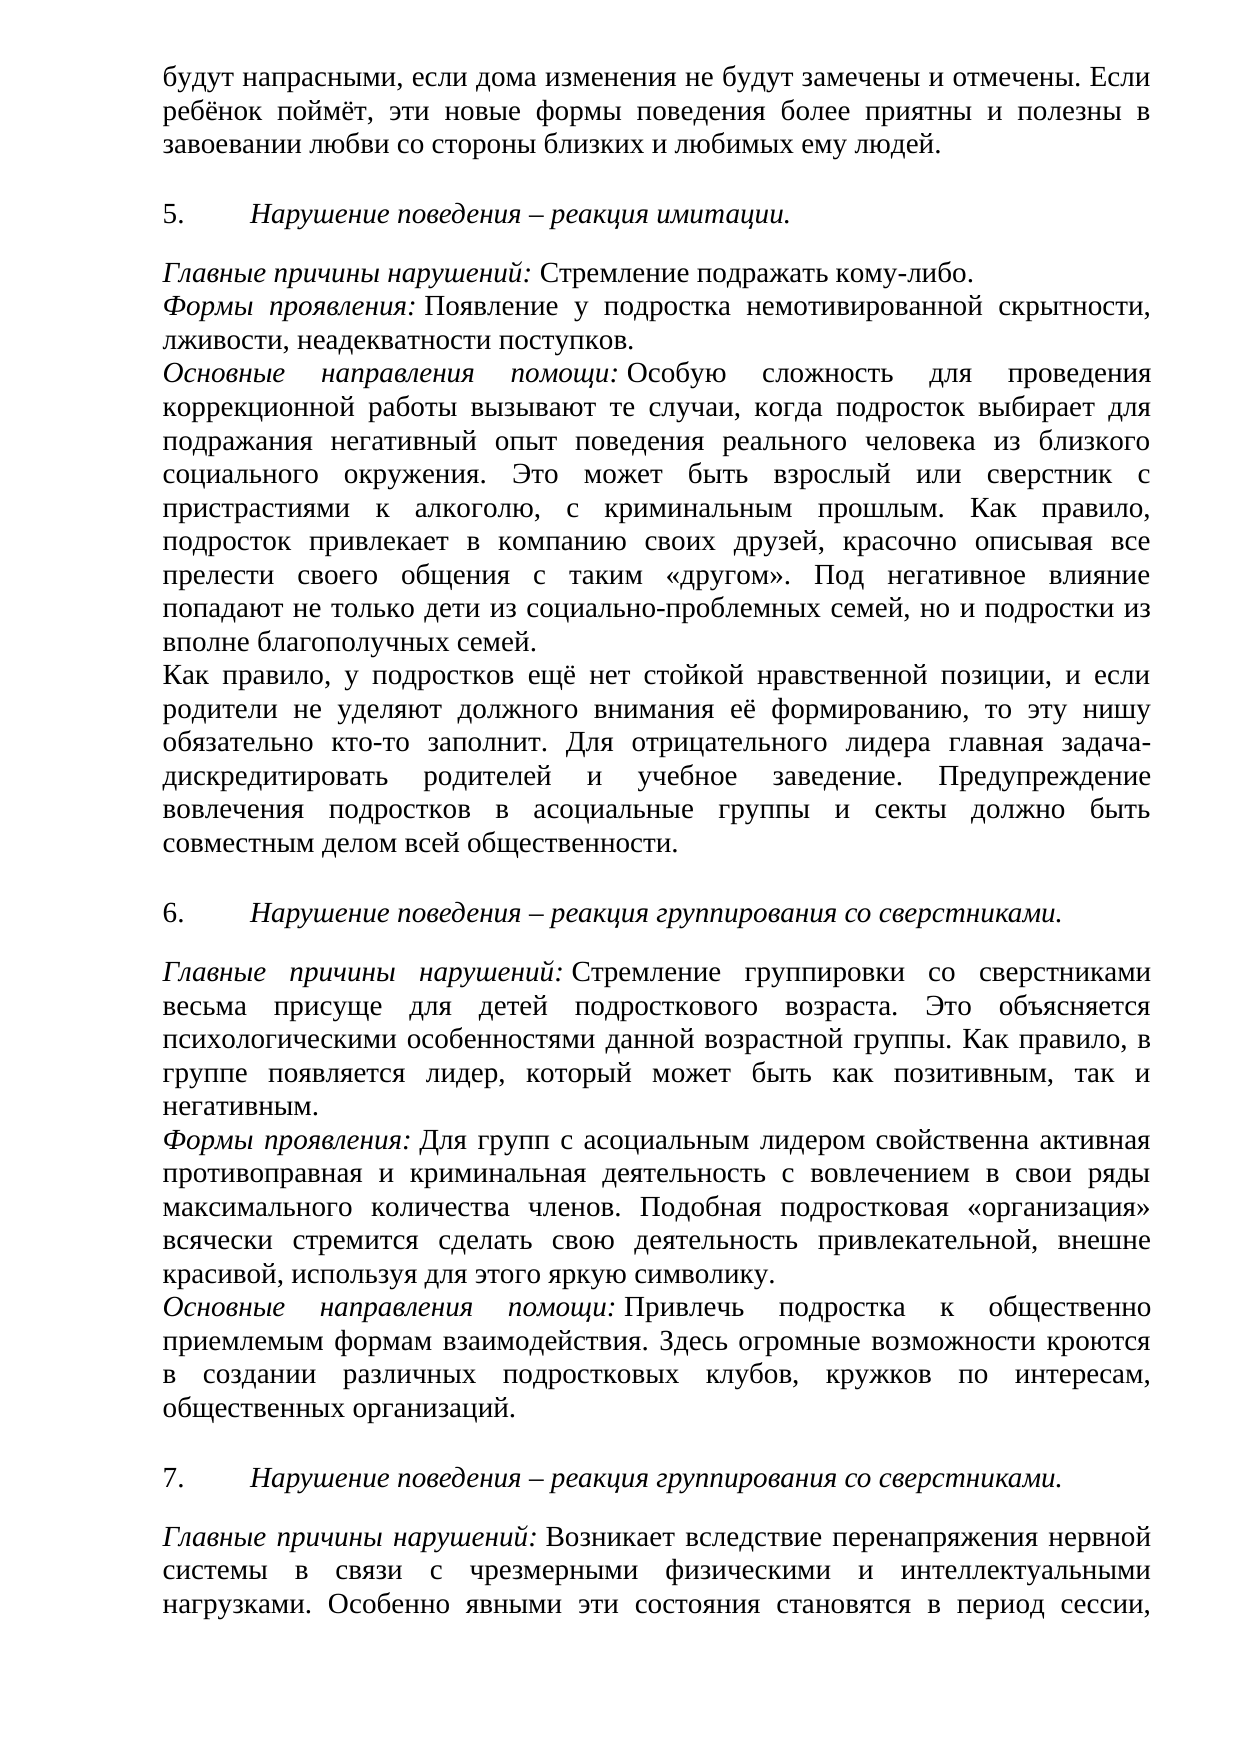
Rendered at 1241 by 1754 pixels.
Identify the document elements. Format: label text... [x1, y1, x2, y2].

text 6. Нарушение поведения – реакция группирования со сверстниками. [162, 884, 1152, 929]
text Формы проявления: Появление у подростка немотивированной скрытности, лживости, неадекватности поступков. [162, 288, 1152, 356]
text Как правило, у подростков ещё нет стойкой нравственной позиции, и если родители не уделяют должного внимания её формированию, то эту нишу обязательно кто-то заполнит. Для отрицательного лидера главная задача- дискредитировать родителей и учебное заведение. Предупреждение вовлечения подростков в асоциальные группы и секты должно быть совместным делом всей общественности. [162, 657, 1152, 859]
text 5. Нарушение поведения – реакция имитации. [162, 185, 1152, 230]
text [162, 1519, 1152, 1619]
text Главные причины нарушений: Стремление подражать кому-либо. [162, 255, 1152, 288]
text Главные причины нарушений: Стремление группировки со сверстниками весьма присуще для детей подросткового возраста. Это объясняется психологическими особенностями данной возрастной группы. Как правило, в группе появляется лидер, который может быть как позитивным, так и негативным. [162, 954, 1152, 1122]
text Формы проявления: Для групп с асоциальным лидером свойственна активная противоправная и криминальная деятельность с вовлечением в свои ряды максимального количества членов. Подобная подростковая «организация» всячески стремится сделать свою деятельность привлекательной, внешне красивой, используя для этого яркую символику. [162, 1122, 1152, 1289]
text Основные направления помощи: Привлечь подростка к общественно приемлемым формам взаимодействия. Здесь огромные возможности кроются в создании различных подростковых клубов, кружков по интересам, общественных организаций. [162, 1289, 1152, 1424]
text Основные направления помощи: Особую сложность для проведения коррекционной работы вызывают те случаи, когда подросток выбирает для подражания негативный опыт поведения реального человека из близкого социального окружения. Это может быть взрослый или сверстник с пристрастиями к алкоголю, с криминальным прошлым. Как правило, подросток привлекает в компанию своих друзей, красочно описывая все прелести своего общения с таким «другом». Под негативное влияние попадают не только дети из социально-проблемных семей, но и подростки из вполне благополучных семей. [162, 356, 1152, 657]
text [162, 59, 1152, 160]
text 7. Нарушение поведения – реакция группирования со сверстниками. [162, 1449, 1152, 1494]
